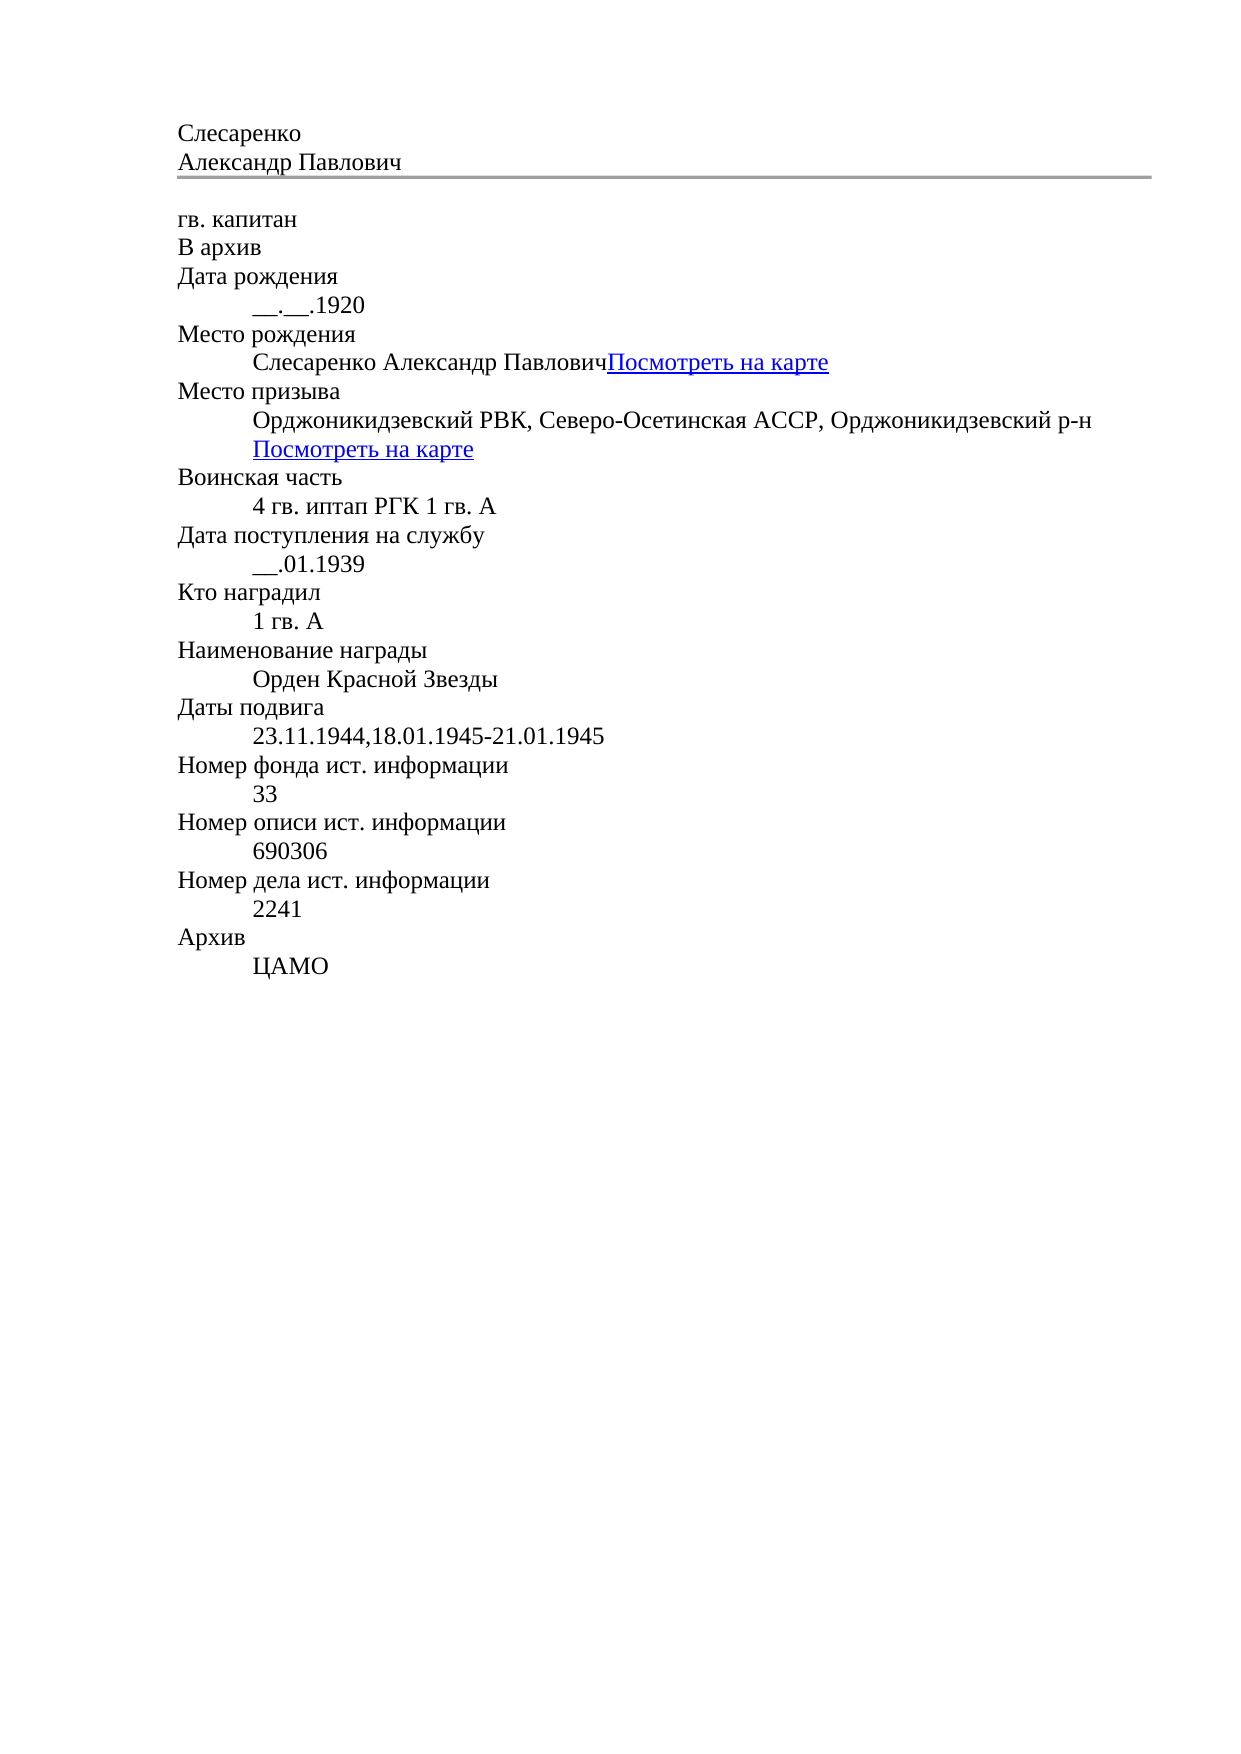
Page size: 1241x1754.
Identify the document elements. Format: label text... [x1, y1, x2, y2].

text Дата рождения [177, 261, 1152, 290]
text Даты подвига [177, 692, 1152, 721]
text Номер фонда ист. информации [177, 750, 1152, 779]
text Орден Красной Звезды [252, 664, 1152, 692]
text Слесаренко [177, 118, 1152, 147]
text 23.11.1944,18.01.1945-21.01.1945 [252, 721, 1152, 750]
text Дата поступления на службу [177, 520, 1152, 549]
text Орджоникидзевский РВК, Северо-Осетинская АССР, Орджоникидзевский р-н Посмотреть на карте [252, 405, 1152, 462]
text Кто наградил [177, 577, 1152, 606]
text __.01.1939 [252, 549, 1152, 577]
text Наименование награды [177, 635, 1152, 664]
text Слесаренко Александр ПавловичПосмотреть на карте [252, 347, 1152, 376]
text Номер описи ист. информации [177, 807, 1152, 836]
text В архив [177, 232, 1152, 261]
text ЦАМО [252, 951, 1152, 980]
text Номер дела ист. информации [177, 865, 1152, 894]
text Воинская часть [177, 462, 1152, 491]
text 33 [252, 779, 1152, 807]
text 690306 [252, 836, 1152, 865]
text Архив [177, 922, 1152, 951]
text Место призыва [177, 376, 1152, 405]
text 1 гв. А [252, 606, 1152, 635]
text гв. капитан [177, 204, 1152, 232]
text 2241 [252, 894, 1152, 922]
text Место рождения [177, 319, 1152, 347]
text __.__.1920 [252, 290, 1152, 319]
text Александр Павлович [177, 147, 1152, 175]
text 4 гв. иптап РГК 1 гв. А [252, 491, 1152, 520]
